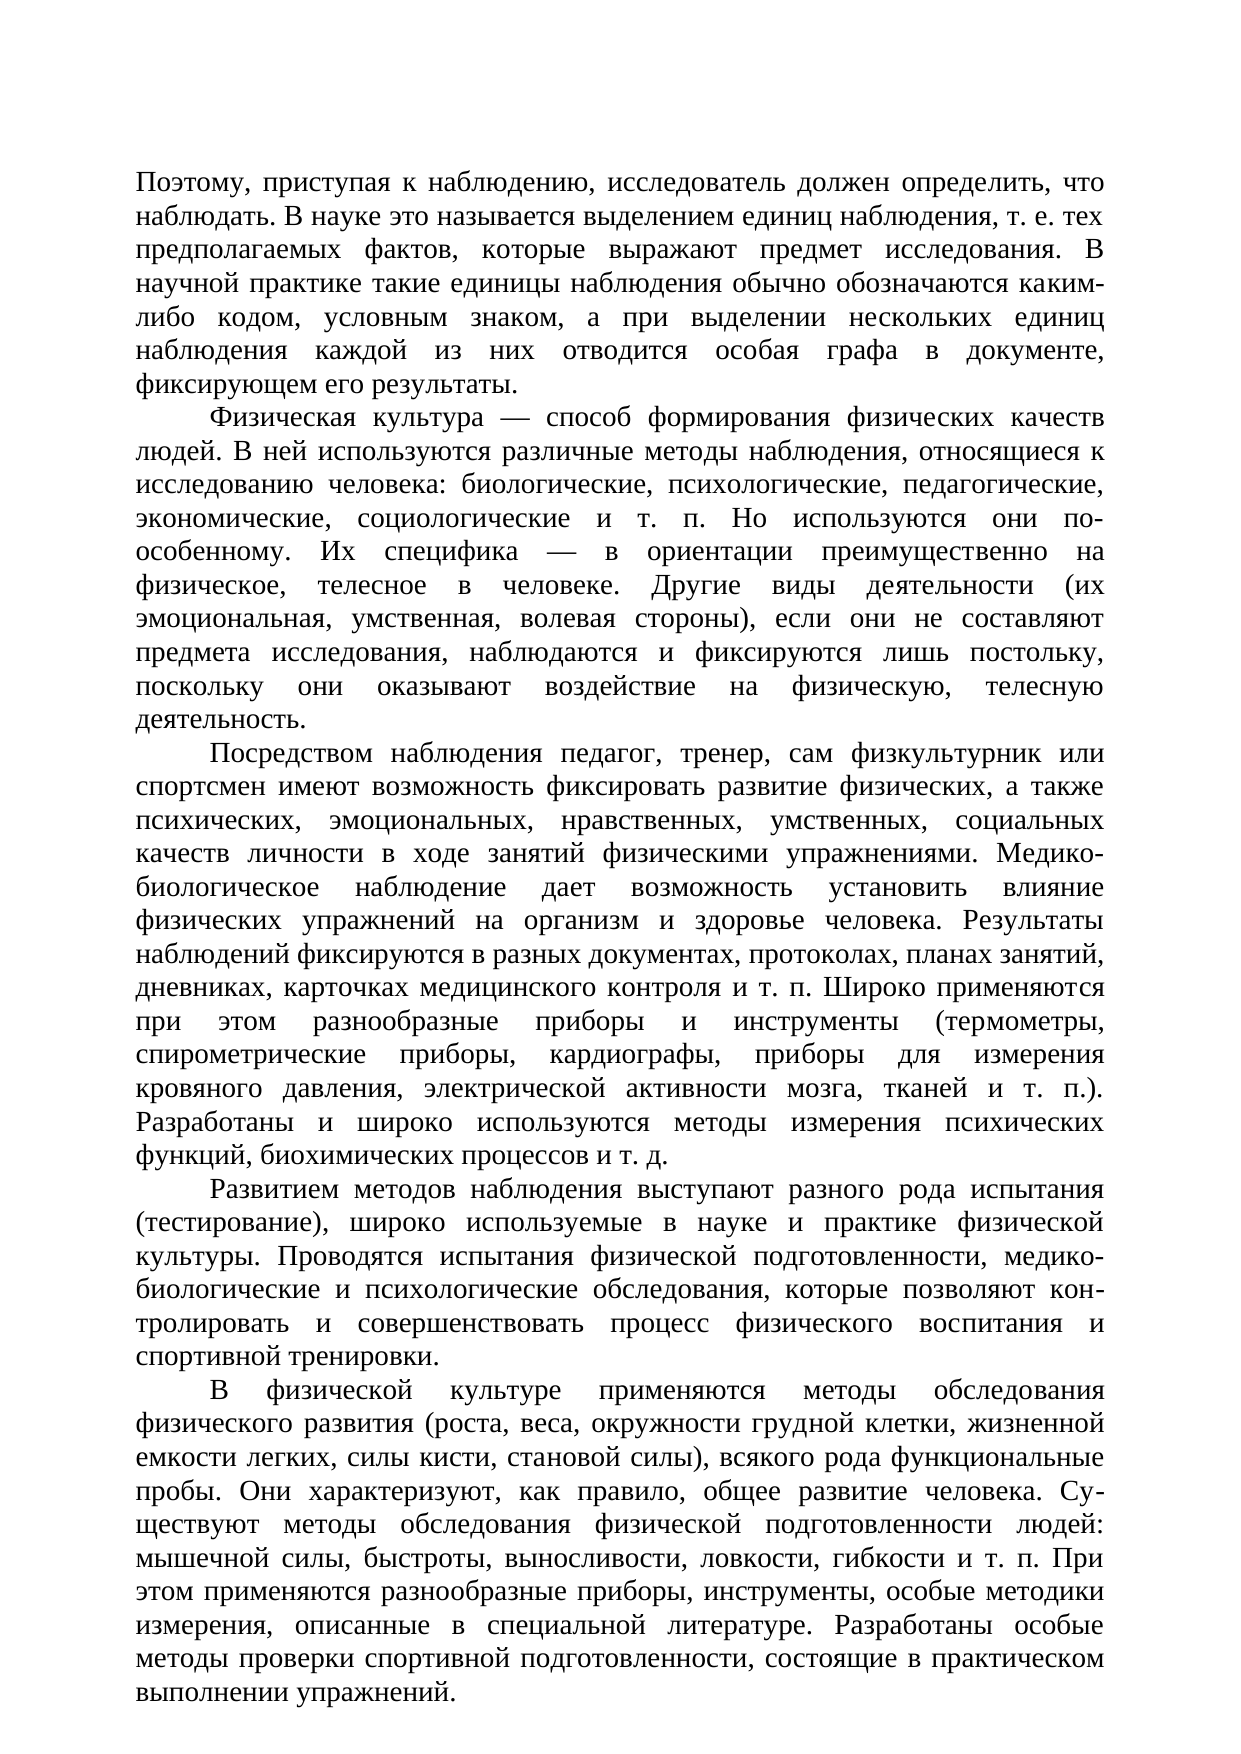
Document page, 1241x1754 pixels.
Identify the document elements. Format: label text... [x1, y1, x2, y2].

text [135, 164, 1105, 399]
text Развитием методов наблюдения выступают разного рода испытания (тестирование), широко используемые в науке и практике физической культуры. Проводятся испытания физической подготовленности, медико-биологические и психологические обследования, которые позволяют контролировать и совершенствовать процесс физического воспитания и спортивной тренировки. [135, 1171, 1105, 1372]
text Посредством наблюдения педагог, тренер, сам физкультурник или спортсмен имеют возможность фиксировать развитие физических, а также психических, эмоциональных, нравственных, умственных, социальных качеств личности в ходе занятий физическими упражнениями. Медико-биологическое наблюдение дает возможность установить влияние физических упражнений на организм и здоровье человека. Результаты наблюдений фиксируются в разных документах, протоколах, планах занятий, дневниках, карточках медицинского контроля и т. п. Широко применяются при этом разнообразные приборы и инструменты (термометры, спирометрические приборы, кардиографы, приборы для измерения кровяного давления, электрической активности мозга, тканей и т. п.). Разработаны и широко используются методы измерения психических функций, биохимических процессов и т. д. [135, 735, 1105, 1171]
text В физической культуре применяются методы обследования физического развития (роста, веса, окружности грудной клетки, жизненной емкости легких, силы кисти, становой силы), всякого рода функциональные пробы. Они характеризуют, как правило, общее развитие человека. Существуют методы обследования физической подготовленности людей: мышечной силы, быстроты, выносливости, ловкости, гибкости и т. п. При этом применяются разнообразные приборы, инструменты, особые методики измерения, описанные в специальной литературе. Разработаны особые методы проверки спортивной подготовленности, состоящие в практическом выполнении упражнений. [135, 1372, 1105, 1707]
text Физическая культура — способ формирования физических качеств людей. В ней используются различные методы наблюдения, относящиеся к исследованию человека: биологические, психологические, педагогические, экономические, социологические и т. п. Но используются они по-особенному. Их специфика — в ориентации преимущественно на физическое, телесное в человеке. Другие виды деятельности (их эмоциональная, умственная, волевая стороны), если они не составляют предмета исследования, наблюдаются и фиксируются лишь постольку, поскольку они оказывают воздействие на физическую, телесную деятельность. [135, 399, 1105, 735]
